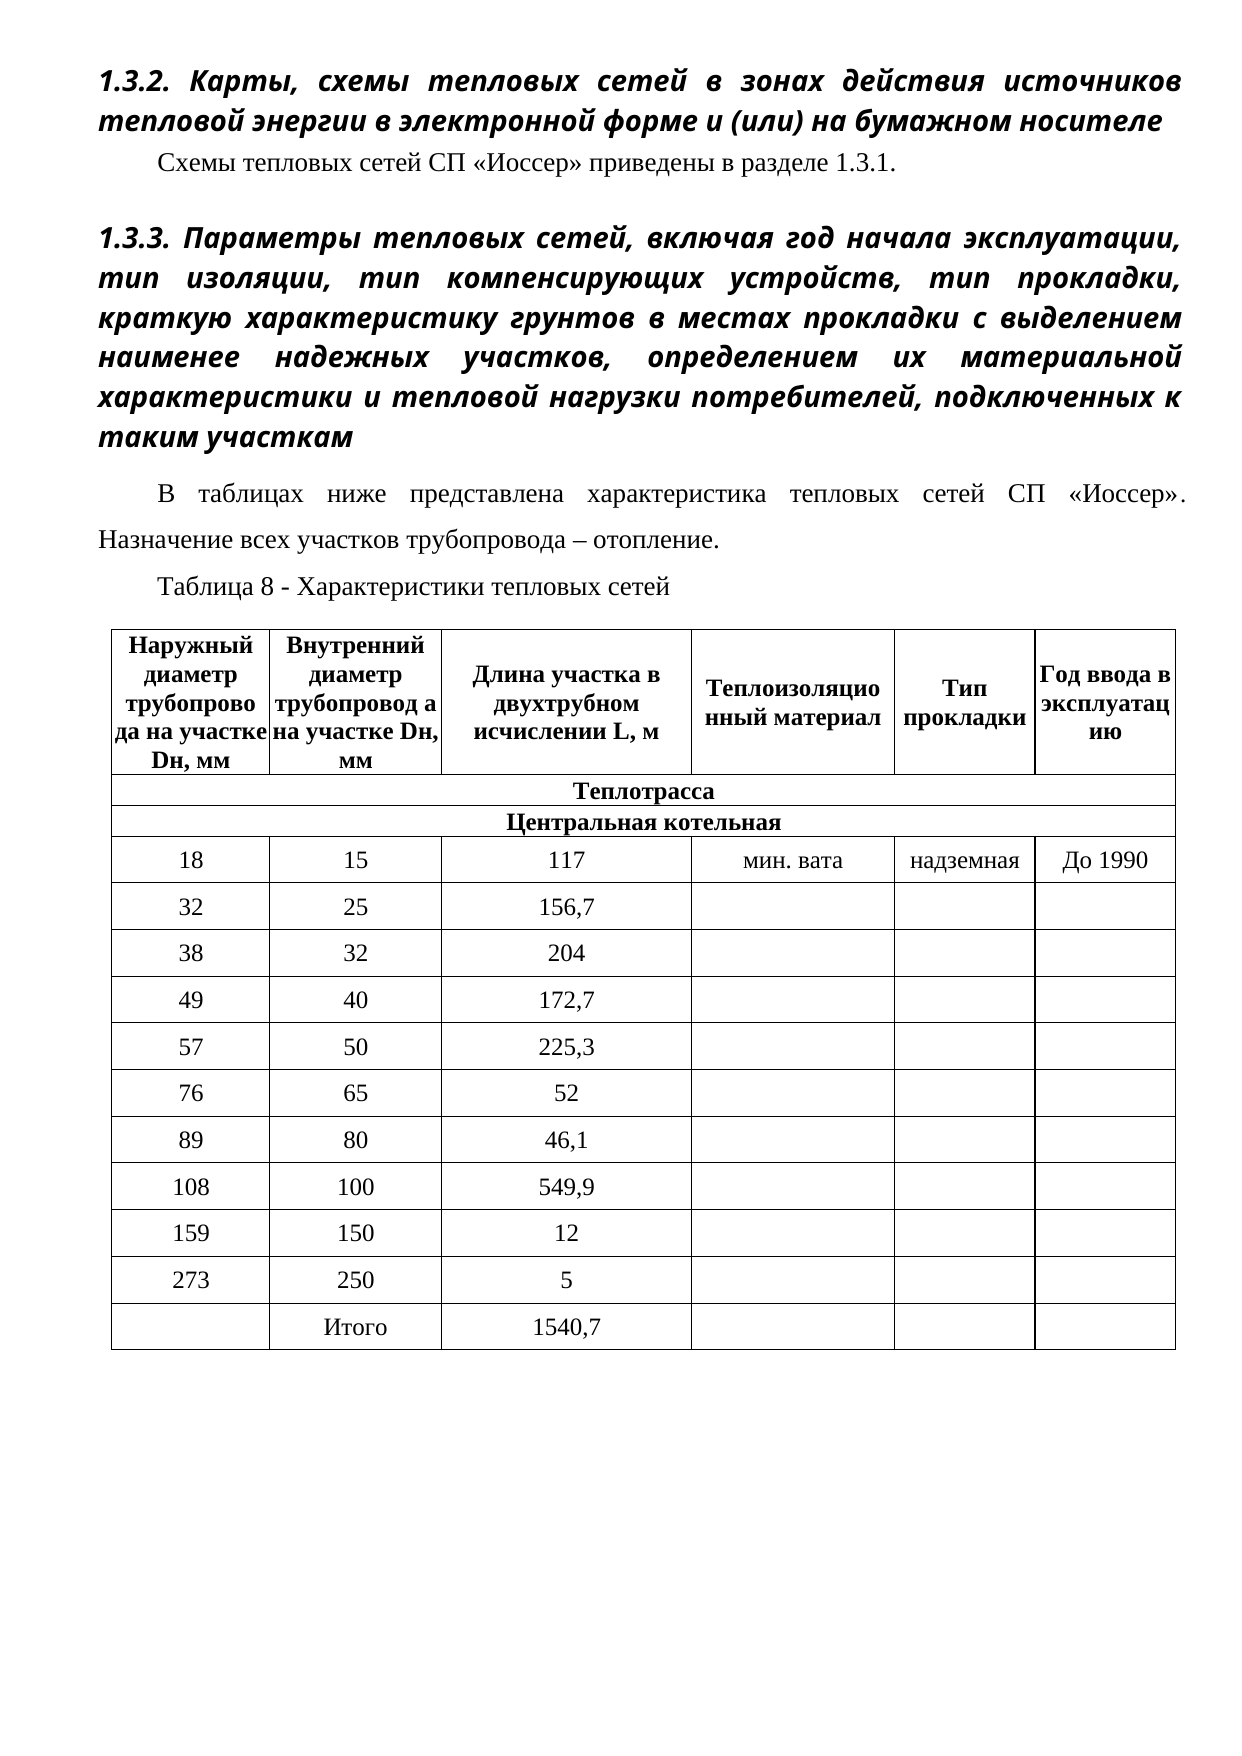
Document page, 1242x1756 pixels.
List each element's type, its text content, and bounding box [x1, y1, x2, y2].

table_header Длина участка в двухтрубном исчислении L, м [442, 630, 691, 774]
table_cell 225,3 [442, 1023, 691, 1069]
table_cell [895, 1257, 1034, 1302]
table_cell 49 [112, 977, 269, 1022]
table_cell мин. вата [692, 837, 894, 882]
table_cell [692, 1257, 894, 1302]
table_header Внутренний диаметр трубопровод а на участке Dн, мм [270, 630, 441, 774]
table_cell [1036, 1257, 1175, 1302]
table_cell [895, 1117, 1034, 1162]
table_cell [895, 883, 1034, 929]
table_cell [1036, 883, 1175, 929]
subtitle 1.3.2. Карты, схемы тепловых сетей в зонах действия источников тепловой энергии в электронной форме и (или) на бумажном носителе [98, 60, 1186, 140]
table_cell [1036, 1163, 1175, 1209]
table_cell 204 [442, 930, 691, 976]
table_cell 159 [112, 1210, 269, 1256]
table_cell 52 [442, 1070, 691, 1116]
table_cell 80 [270, 1117, 441, 1162]
table_cell 117 [442, 837, 691, 882]
table_cell [692, 977, 894, 1022]
table_cell [1036, 1210, 1175, 1256]
table_cell Центральная котельная [112, 806, 1175, 836]
table_cell [692, 1304, 894, 1349]
table_cell 1540,7 [442, 1304, 691, 1349]
table_cell [692, 1023, 894, 1069]
table_cell 172,7 [442, 977, 691, 1022]
text В таблицах ниже представлена характеристика тепловых сетей СП «Иоссер». Назначение всех участков трубопровода – отопление. [98, 477, 1186, 554]
table_header Наружный диаметр трубопрово да на участке Dн, мм [112, 630, 269, 774]
table_cell [1036, 1070, 1175, 1116]
table_cell 38 [112, 930, 269, 976]
table_cell 65 [270, 1070, 441, 1116]
table_cell [1036, 977, 1175, 1022]
table_cell Теплотрасса [112, 775, 1175, 805]
table_cell [895, 1070, 1034, 1116]
table_header Тип прокладки [895, 630, 1034, 774]
table_cell [895, 1163, 1034, 1209]
table_cell 32 [270, 930, 441, 976]
table_cell [692, 1117, 894, 1162]
table_cell 50 [270, 1023, 441, 1069]
table_cell 12 [442, 1210, 691, 1256]
table_cell [1036, 930, 1175, 976]
table_cell [692, 1210, 894, 1256]
table_cell [1036, 1304, 1175, 1349]
table_cell [895, 1304, 1034, 1349]
text Таблица 8 - Характеристики тепловых сетей [98, 570, 1202, 601]
table_cell 549,9 [442, 1163, 691, 1209]
table_cell [895, 1023, 1034, 1069]
table_cell 100 [270, 1163, 441, 1209]
table_header Теплоизоляцио нный материал [692, 630, 894, 774]
table_cell 57 [112, 1023, 269, 1069]
table_cell 89 [112, 1117, 269, 1162]
subtitle 1.3.3. Параметры тепловых сетей, включая год начала эксплуатации, тип изоляции, тип компенсирующих устройств, тип прокладки, краткую характеристику грунтов в местах прокладки с выделением наименее надежных участков, определением их материальной характеристики и тепловой нагрузки потребителей, подключенных к таким участкам [98, 218, 1186, 456]
table_cell 25 [270, 883, 441, 929]
table_cell [1036, 1117, 1175, 1162]
table_cell 15 [270, 837, 441, 882]
table_cell [895, 1210, 1034, 1256]
table_cell надземная [895, 837, 1034, 882]
table_cell 150 [270, 1210, 441, 1256]
table_cell 40 [270, 977, 441, 1022]
table_cell 156,7 [442, 883, 691, 929]
table_cell [692, 1070, 894, 1116]
text Схемы тепловых сетей СП «Иоссер» приведены в разделе 1.3.1. [98, 146, 1186, 177]
table_cell 108 [112, 1163, 269, 1209]
table_header Год ввода в эксплуатац ию [1036, 630, 1175, 774]
table_cell [692, 1163, 894, 1209]
table_cell 5 [442, 1257, 691, 1302]
table_cell 76 [112, 1070, 269, 1116]
table_cell [692, 930, 894, 976]
table_cell [895, 930, 1034, 976]
table_cell До 1990 [1036, 837, 1175, 882]
table_cell [692, 883, 894, 929]
table_cell 250 [270, 1257, 441, 1302]
table_cell Итого [270, 1304, 441, 1349]
table_cell 18 [112, 837, 269, 882]
table_cell [1036, 1023, 1175, 1069]
table_cell 273 [112, 1257, 269, 1302]
table_cell 32 [112, 883, 269, 929]
table_cell [112, 1304, 269, 1349]
table_cell 46,1 [442, 1117, 691, 1162]
table_cell [895, 977, 1034, 1022]
